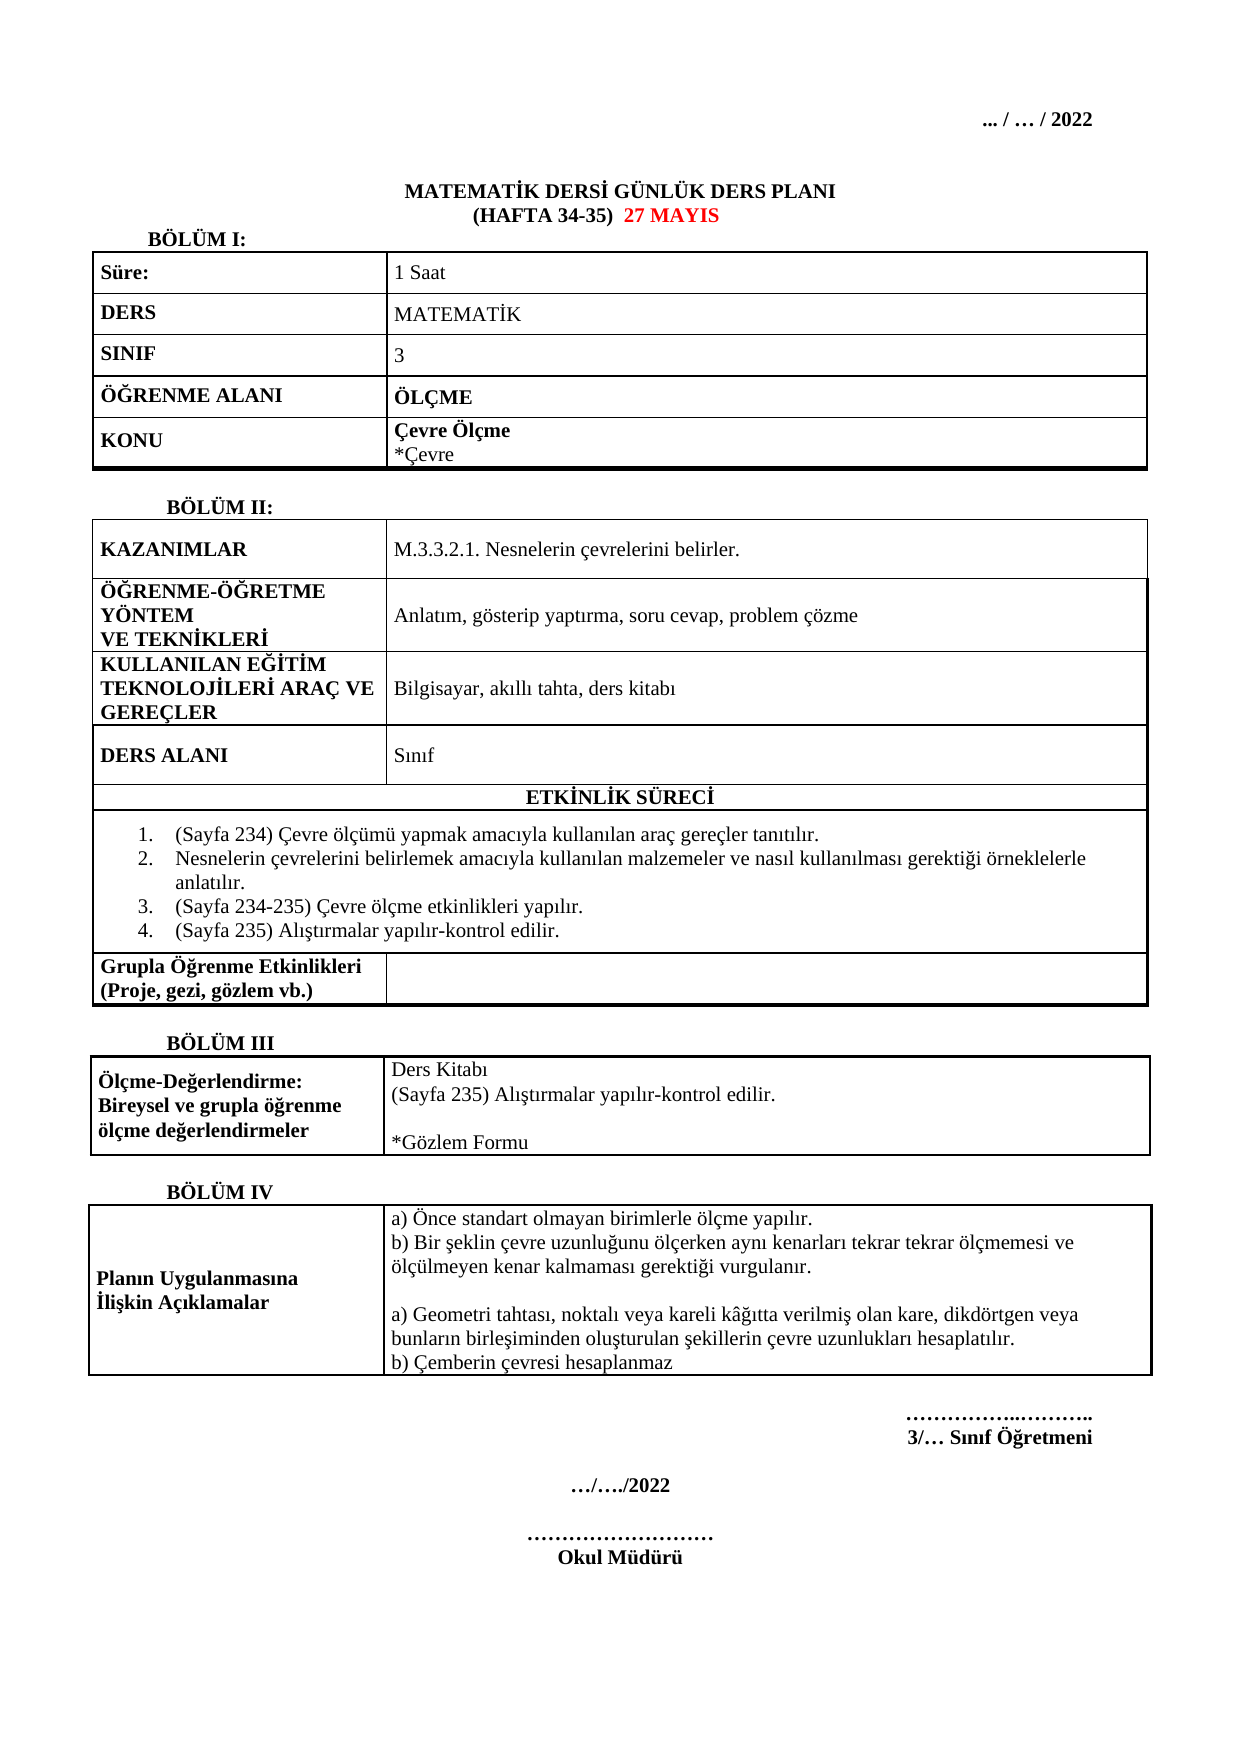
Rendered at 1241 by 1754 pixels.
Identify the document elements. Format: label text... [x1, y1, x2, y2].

table_cell Bilgisayar, akıllı tahta, ders kitabı [387, 652, 1146, 724]
table_cell ÖLÇME [388, 377, 1146, 417]
text ... / … / 2022 [148, 107, 1092, 131]
subtitle BÖLÜM III [148, 1031, 1092, 1055]
table_header Planın Uygulanmasına İlişkin Açıklamalar [90, 1206, 383, 1374]
table_cell MATEMATİK [388, 294, 1146, 334]
table_cell DERS ALANI [94, 726, 386, 783]
table_cell 3 [388, 335, 1146, 375]
table_cell ÖĞRENME ALANI [94, 377, 386, 417]
table_cell Grupla Öğrenme Etkinlikleri (Proje, gezi, gözlem vb.) [94, 954, 386, 1002]
table_header Ölçme-Değerlendirme: Bireysel ve grupla öğrenme ölçme değerlendirmeler [92, 1058, 383, 1154]
table_cell ETKİNLİK SÜRECİ [94, 785, 1146, 809]
text 3/… Sınıf Öğretmeni [148, 1424, 1092, 1449]
table_header Ders Kitabı (Sayfa 235) Alıştırmalar yapılır-kontrol edilir. *Gözlem Formu [385, 1058, 1149, 1154]
table_cell [387, 954, 1146, 1002]
text BÖLÜM II: [148, 495, 1092, 519]
table_cell DERS [94, 294, 386, 334]
text (HAFTA 34-35) 27 MAYIS [148, 203, 1092, 227]
table_cell Çevre Ölçme *Çevre [388, 418, 1146, 466]
text MATEMATİK DERSİ GÜNLÜK DERS PLANI [148, 179, 1092, 203]
text ……………………… [148, 1521, 1092, 1545]
table_cell KONU [94, 418, 386, 466]
subtitle BÖLÜM IV [148, 1180, 1092, 1204]
table_header 1 Saat [388, 253, 1146, 292]
text …/…./2022 [148, 1473, 1092, 1497]
table_cell Sınıf [387, 726, 1146, 783]
table_cell SINIF [94, 335, 386, 375]
table_cell ÖĞRENME-ÖĞRETME YÖNTEM VE TEKNİKLERİ [93, 579, 386, 651]
text BÖLÜM I: [148, 227, 1092, 251]
table_header a) Önce standart olmayan birimlerle ölçme yapılır. b) Bir şeklin çevre uzunluğunu ölçerken aynı kenarları tekrar tekrar ölçmemesi ve ölçülmeyen kenar kalmaması gerektiği vurgulanır. a) Geometri tahtası, noktalı veya kareli kâğıtta verilmiş olan kare, dikdörtgen veya bunların birleşiminden oluşturulan şekillerin çevre uzunlukları hesaplatılır. b) Çemberin çevresi hesaplanmaz [385, 1206, 1150, 1374]
table_cell (Sayfa 234) Çevre ölçümü yapmak amacıyla kullanılan araç gereçler tanıtılır. Nesnelerin çevrelerini belirlemek amacıyla kullanılan malzemeler ve nasıl kullanılması gerektiği örneklelerle anlatılır. (Sayfa 234-235) Çevre ölçme etkinlikleri yapılır. (Sayfa 235) Alıştırmalar yapılır-kontrol edilir. [94, 811, 1146, 952]
table_header Süre: [94, 253, 386, 292]
table_cell KULLANILAN EĞİTİM TEKNOLOJİLERİ ARAÇ VE GEREÇLER [93, 652, 386, 724]
table_header KAZANIMLAR [93, 520, 386, 578]
table_header M.3.3.2.1. Nesnelerin çevrelerini belirler. [387, 520, 1147, 578]
text Okul Müdürü [148, 1545, 1092, 1569]
table_cell Anlatım, gösterip yaptırma, soru cevap, problem çözme [387, 579, 1146, 651]
text ……………..……….. [148, 1401, 1092, 1424]
